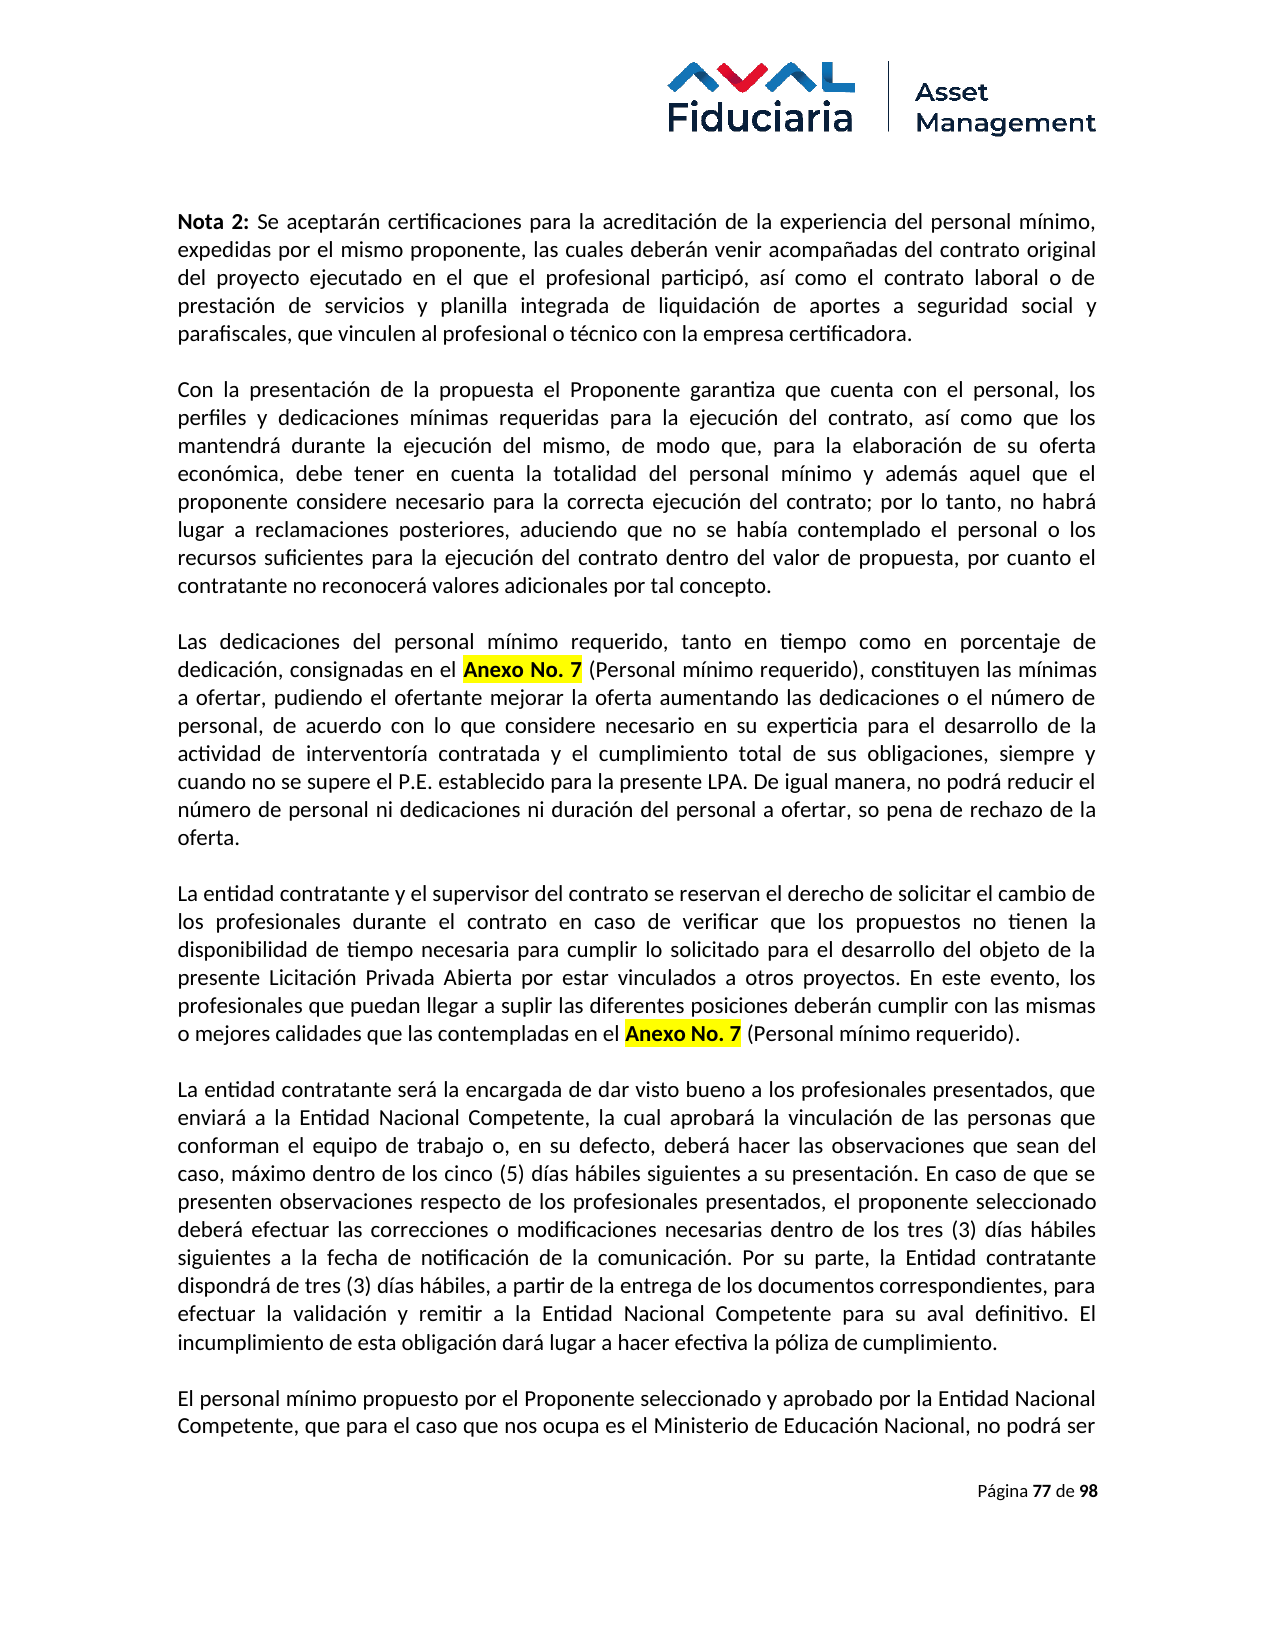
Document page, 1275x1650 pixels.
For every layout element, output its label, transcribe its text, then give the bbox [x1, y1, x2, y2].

text Con la presentación de la propuesta el Proponente garantiza que cuenta con el personal, los perfiles y dedicaciones mínimas requeridas para la ejecución del contrato, así como que los mantendrá durante la ejecución del mismo, de modo que, para la elaboración de su oferta económica, debe tener en cuenta la totalidad del personal mínimo y además aquel que el proponente considere necesario para la correcta ejecución del contrato; por lo tanto, no habrá lugar a reclamaciones posteriores, aduciendo que no se había contemplado el personal o los recursos suficientes para la ejecución del contrato dentro del valor de propuesta, por cuanto el contratante no reconocerá valores adicionales por tal concepto. [177, 375, 1098, 599]
picture [665, 59, 1098, 139]
text Las dedicaciones del personal mínimo requerido, tanto en tiempo como en porcentaje de dedicación, consignadas en el Anexo No. 7 (Personal mínimo requerido), constituyen las mínimas a ofertar, pudiendo el ofertante mejorar la oferta aumentando las dedicaciones o el número de personal, de acuerdo con lo que considere necesario en su experticia para el desarrollo de la actividad de interventoría contratada y el cumplimiento total de sus obligaciones, siempre y cuando no se supere el P.E. establecido para la presente LPA. De igual manera, no podrá reducir el número de personal ni dedicaciones ni duración del personal a ofertar, so pena de rechazo de la oferta. [177, 627, 1098, 851]
text La entidad contratante será la encargada de dar visto bueno a los profesionales presentados, que enviará a la Entidad Nacional Competente, la cual aprobará la vinculación de las personas que conforman el equipo de trabajo o, en su defecto, deberá hacer las observaciones que sean del caso, máximo dentro de los cinco (5) días hábiles siguientes a su presentación. En caso de que se presenten observaciones respecto de los profesionales presentados, el proponente seleccionado deberá efectuar las correcciones o modificaciones necesarias dentro de los tres (3) días hábiles siguientes a la fecha de notificación de la comunicación. Por su parte, la Entidad contratante dispondrá de tres (3) días hábiles, a partir de la entrega de los documentos correspondientes, para efectuar la validación y remitir a la Entidad Nacional Competente para su aval definitivo. El incumplimiento de esta obligación dará lugar a hacer efectiva la póliza de cumplimiento. [177, 1075, 1098, 1356]
text La entidad contratante y el supervisor del contrato se reservan el derecho de solicitar el cambio de los profesionales durante el contrato en caso de verificar que los propuestos no tienen la disponibilidad de tiempo necesaria para cumplir lo solicitado para el desarrollo del objeto de la presente Licitación Privada Abierta por estar vinculados a otros proyectos. En este evento, los profesionales que puedan llegar a suplir las diferentes posiciones deberán cumplir con las mismas o mejores calidades que las contempladas en el Anexo No. 7 (Personal mínimo requerido). [177, 879, 1098, 1047]
text Nota 2: Se aceptarán certificaciones para la acreditación de la experiencia del personal mínimo, expedidas por el mismo proponente, las cuales deberán venir acompañadas del contrato original del proyecto ejecutado en el que el profesional participó, así como el contrato laboral o de prestación de servicios y planilla integrada de liquidación de aportes a seguridad social y parafiscales, que vinculen al profesional o técnico con la empresa certificadora. [177, 207, 1098, 347]
